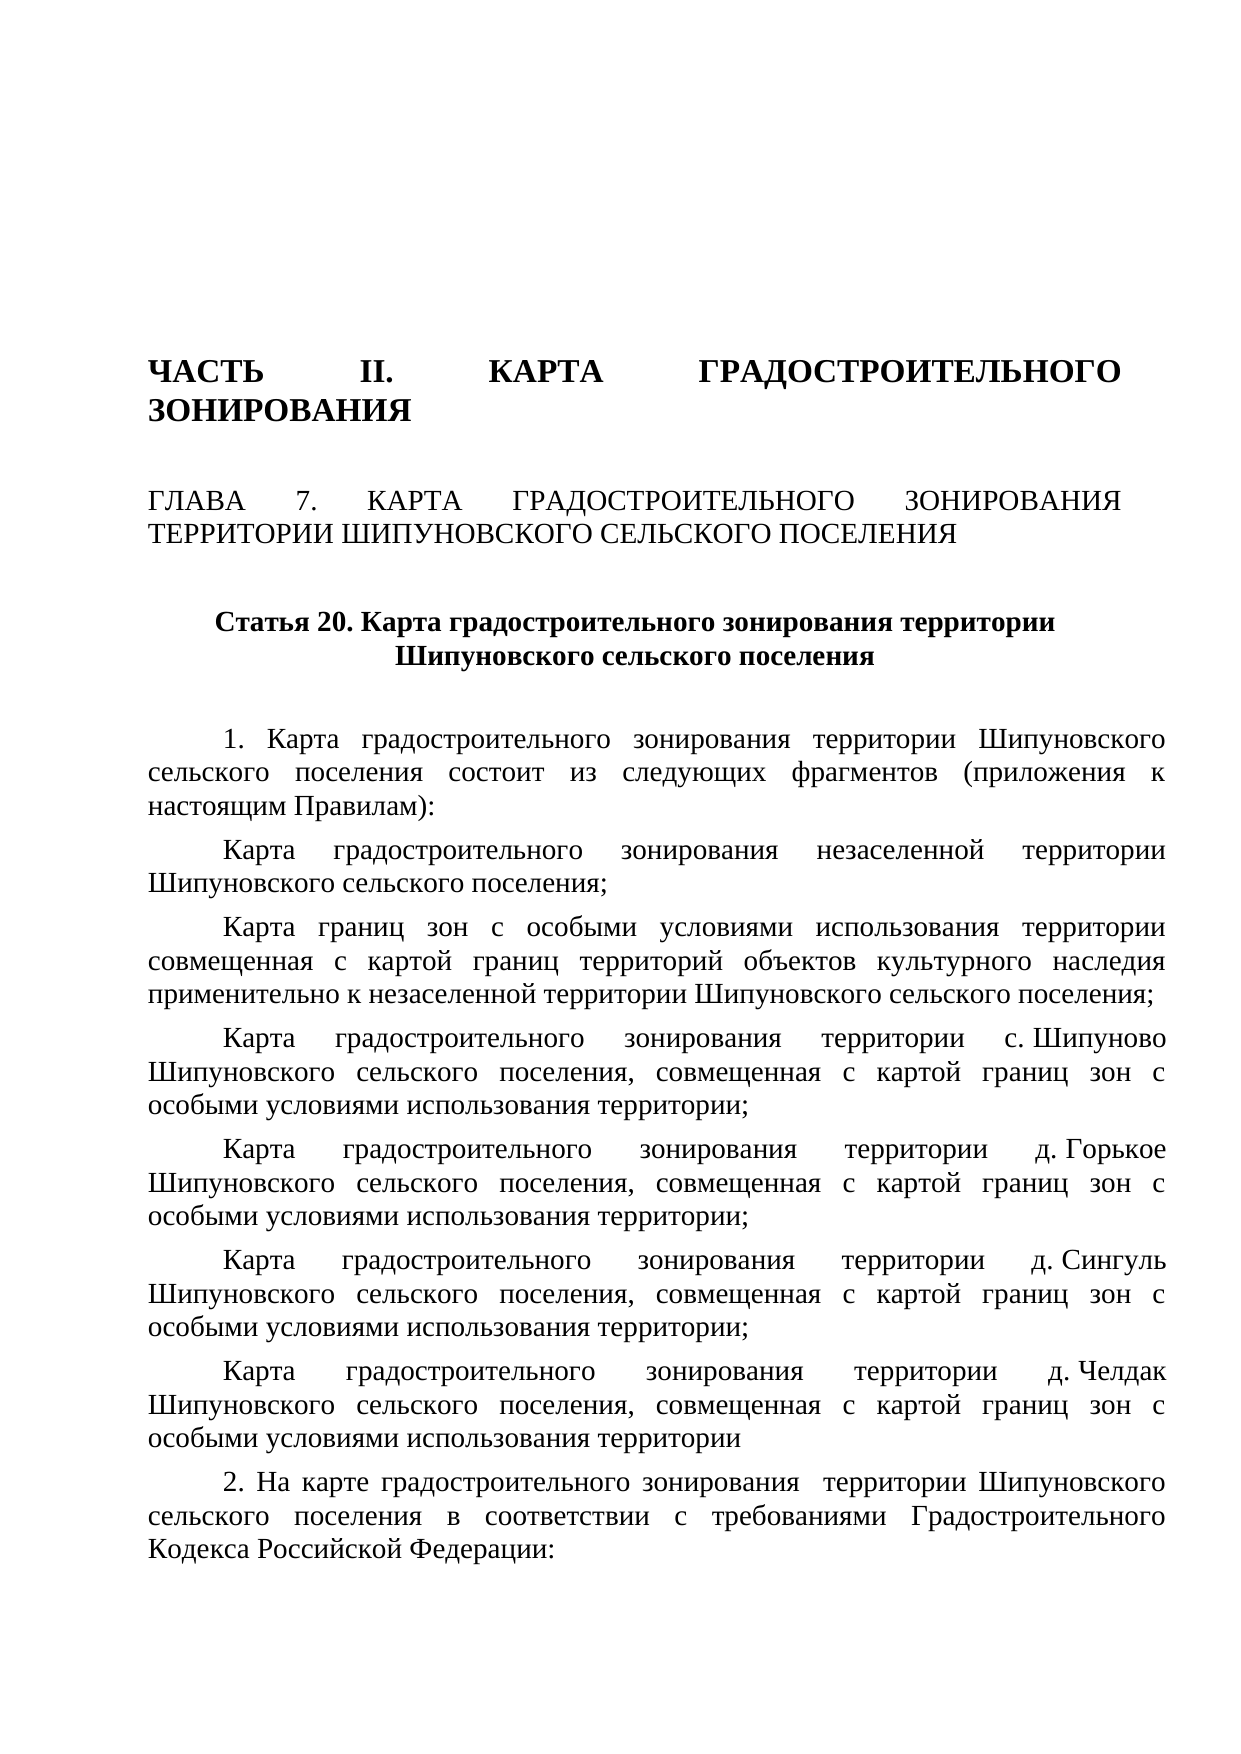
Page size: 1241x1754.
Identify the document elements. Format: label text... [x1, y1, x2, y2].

text Карта градостроительного зонирования территории д. Горькое Шипуновского сельского поселения, совмещенная с картой границ зон с особыми условиями использования территории; [148, 1131, 1166, 1232]
text Карта градостроительного зонирования территории д. Челдак Шипуновского сельского поселения, совмещенная с картой границ зон с особыми условиями использования территории [148, 1353, 1166, 1454]
text Карта градостроительного зонирования территории с. Шипуново Шипуновского сельского поселения, совмещенная с картой границ зон с особыми условиями использования территории; [148, 1020, 1166, 1121]
text Карта градостроительного зонирования незаселенной территории Шипуновского сельского поселения; [148, 832, 1166, 899]
subtitle ГЛАВА 7. КАРТА ГРАДОСТРОИТЕЛЬНОГО ЗОНИРОВАНИЯ ТЕРРИТОРИИ ШИПУНОВСКОГО СЕЛЬСКОГО ПОСЕЛЕНИЯ [148, 483, 1122, 550]
text 1. Карта градостроительного зонирования территории Шипуновского сельского поселения состоит из следующих фрагментов (приложения к настоящим Правилам): [148, 721, 1166, 821]
text 2. На карте градостроительного зонирования территории Шипуновского сельского поселения в соответствии с требованиями Градостроительного Кодекса Российской Федерации: [148, 1464, 1166, 1565]
subtitle Статья 20. Карта градостроительного зонирования территории Шипуновского сельского поселения [148, 604, 1122, 671]
text Карта градостроительного зонирования территории д. Сингуль Шипуновского сельского поселения, совмещенная с картой границ зон с особыми условиями использования территории; [148, 1242, 1166, 1343]
subtitle ЧАСТЬ II. КАРТА ГРАДОСТРОИТЕЛЬНОГО ЗОНИРОВАНИЯ [148, 352, 1122, 428]
text Карта границ зон с особыми условиями использования территории совмещенная с картой границ территорий объектов культурного наследия применительно к незаселенной территории Шипуновского сельского поселения; [148, 909, 1166, 1010]
